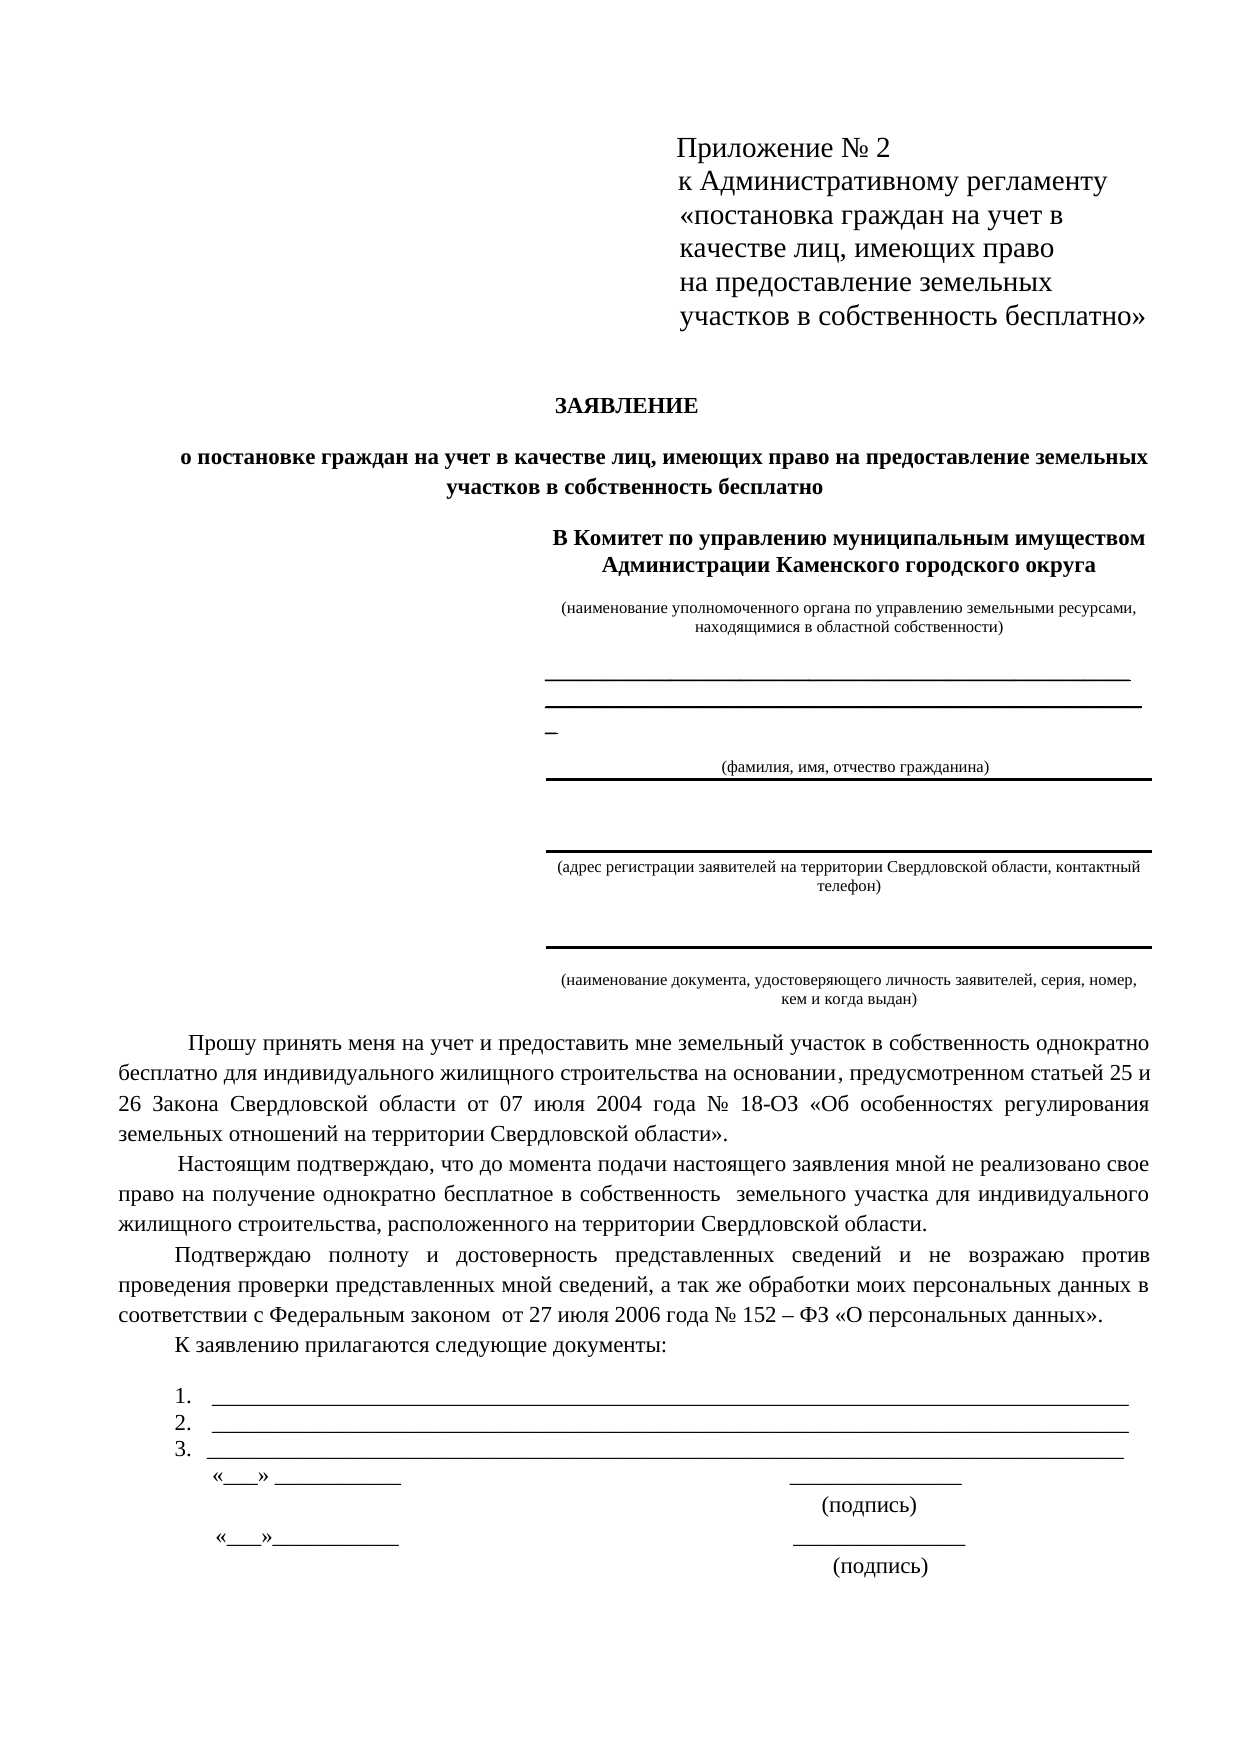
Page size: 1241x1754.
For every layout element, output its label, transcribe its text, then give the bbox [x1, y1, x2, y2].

text ________________________________________________________________________________________________________ [546, 657, 1152, 736]
text «___»___________ _______________ [118, 1522, 1152, 1548]
text (фамилия, имя, отчество гражданина) [546, 757, 1152, 778]
list ________________________________________________________________________________ [174, 1382, 1152, 1409]
text Подтверждаю полноту и достоверность представленных сведений и не возражаю против проведения проверки представленных мной сведений, а так же обработки моих персональных данных в соответствии с Федеральным законом от 27 июля 2006 года № 152 – ФЗ «О персональных данных». [118, 1241, 1152, 1327]
text ЗАЯВЛЕНИЕ [118, 392, 1152, 418]
text о постановке граждан на учет в качестве лиц, имеющих право на предоставление земельных участков в собственность бесплатно [118, 443, 1152, 500]
text (наименование уполномоченного органа по управлению земельными ресурсами, находящимися в областной собственности) [546, 598, 1152, 636]
text В Комитет по управлению муниципальным имуществом Администрации Каменского городского округа [546, 524, 1152, 577]
text «___» ___________ _______________ [212, 1461, 1152, 1488]
text к Административному регламенту [118, 163, 1152, 197]
text (наименование документа, удостоверяющего личность заявителей, серия, номер, кем и когда выдан) [546, 970, 1152, 1008]
text (подпись) [118, 1492, 1152, 1518]
text Прошу принять меня на учет и предоставить мне земельный участок в собственность однократно бесплатно для индивидуального жилищного строительства на основании, предусмотренном статьей 25 и 26 Закона Свердловской области от 07 июля 2004 года № 18-ОЗ «Об особенностях регулирования земельных отношений на территории Свердловской области». [118, 1029, 1152, 1146]
text Приложение № 2 [118, 130, 1152, 163]
list ________________________________________________________________________________ [174, 1435, 1152, 1461]
text К заявлению прилагаются следующие документы: [118, 1331, 1152, 1358]
list ________________________________________________________________________________ [174, 1409, 1152, 1435]
text Настоящим подтверждаю, что до момента подачи настоящего заявления мной не реализовано свое право на получение однократно бесплатное в собственность земельного участка для индивидуального жилищного строительства, расположенного на территории Свердловской области. [118, 1150, 1152, 1237]
text (адрес регистрации заявителей на территории Свердловской области, контактный телефон) [546, 853, 1152, 895]
text (подпись) [118, 1552, 1152, 1578]
text «постановка граждан на учет в качестве лиц, имеющих право на предоставление земельных участков в собственность бесплатно» [679, 197, 1167, 331]
